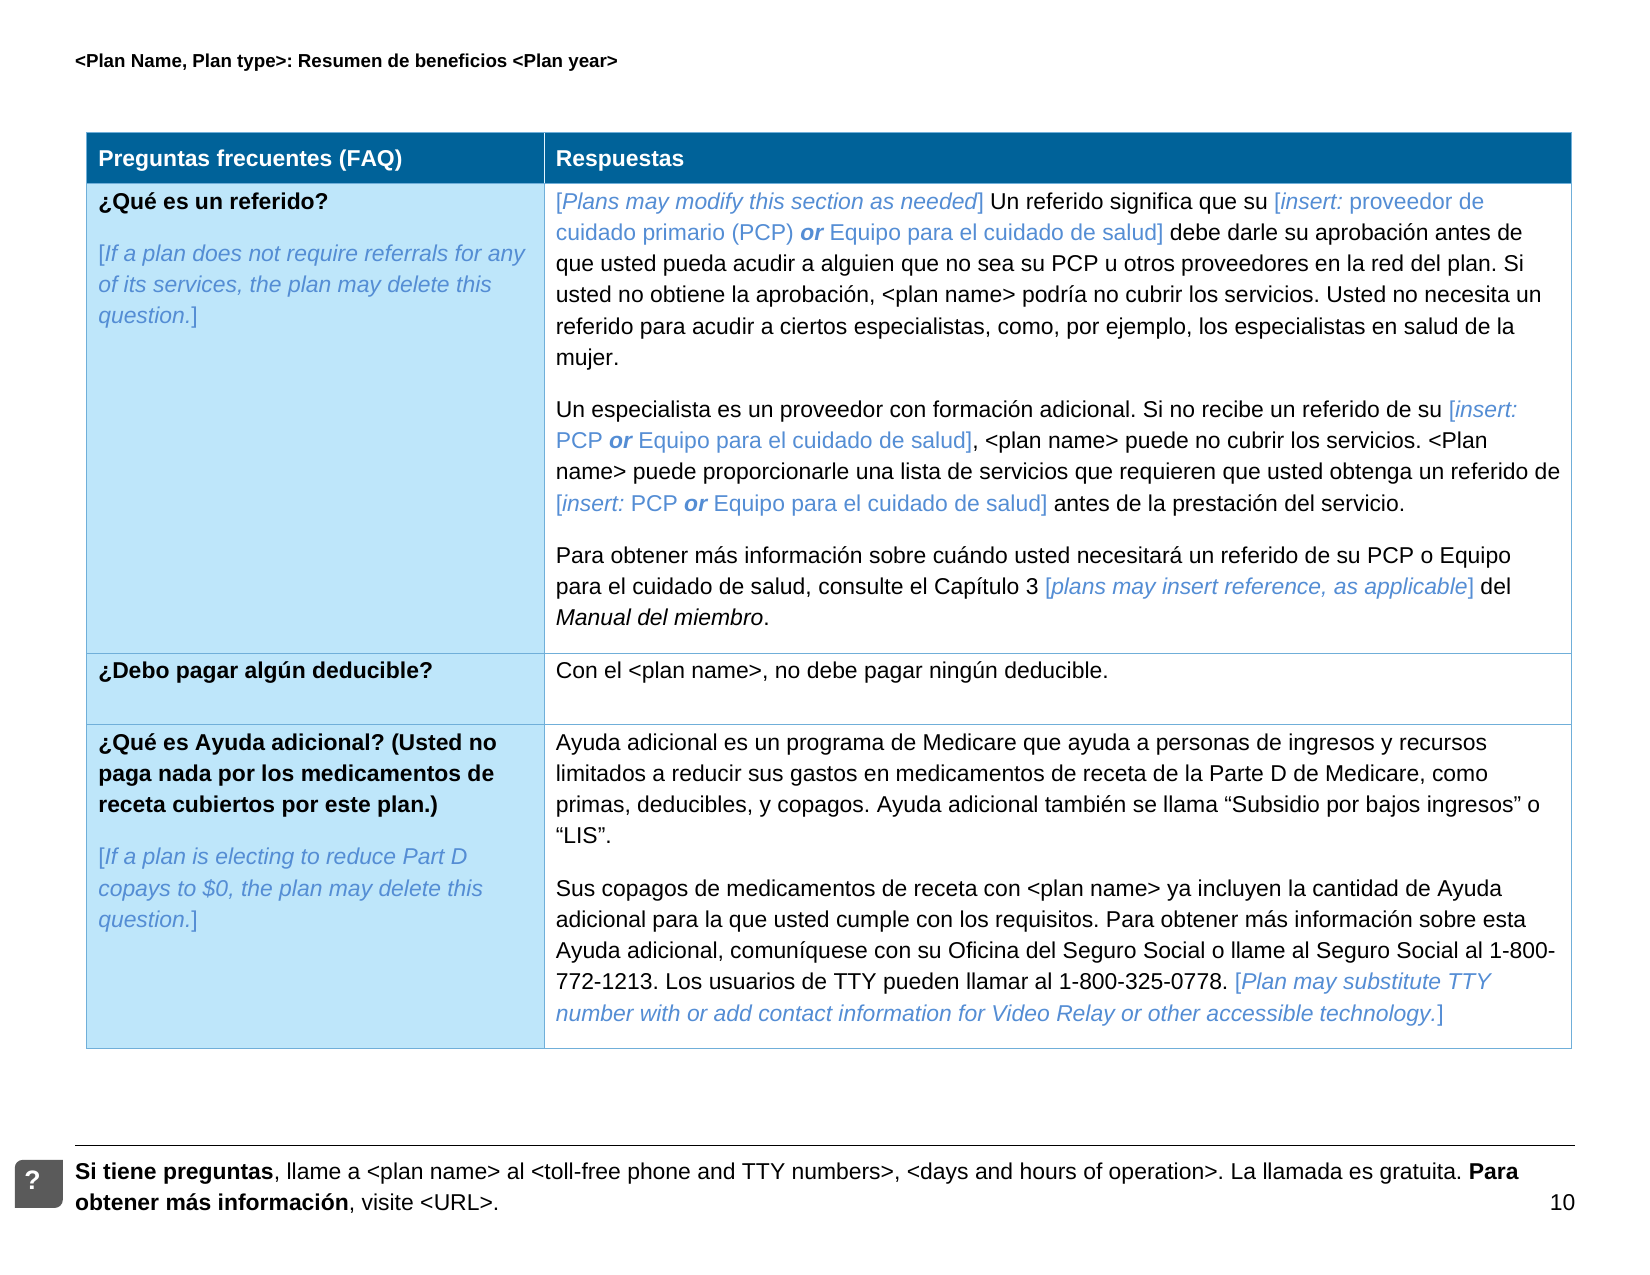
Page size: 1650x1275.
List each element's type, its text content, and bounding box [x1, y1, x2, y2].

table_cell ¿Qué es Ayuda adicional? (Usted no paga nada por los medicamentos de receta cubiertos por este plan.) [If a plan is electing to reduce Part D copays to $0, the plan may delete this question.] [87, 725, 544, 1048]
table_cell [Plans may modify this section as needed] Un referido significa que su [insert: proveedor de cuidado primario (PCP) or Equipo para el cuidado de salud] debe darle su aprobación antes de que usted pueda acudir a alguien que no sea su PCP u otros proveedores en la red del plan. Si usted no obtiene la aprobación, <plan name> podría no cubrir los servicios. Usted no necesita un referido para acudir a ciertos especialistas, como, por ejemplo, los especialistas en salud de la mujer. Un especialista es un proveedor con formación adicional. Si no recibe un referido de su [insert: PCP or Equipo para el cuidado de salud], <plan name> puede no cubrir los servicios. <Plan name> puede proporcionarle una lista de servicios que requieren que usted obtenga un referido de [insert: PCP or Equipo para el cuidado de salud] antes de la prestación del servicio. Para obtener más información sobre cuándo usted necesitará un referido de su PCP o Equipo para el cuidado de salud, consulte el Capítulo 3 [plans may insert reference, as applicable] del Manual del miembro. [545, 184, 1571, 653]
table_header Preguntas frecuentes (FAQ) [87, 133, 544, 183]
table_cell Con el <plan name>, no debe pagar ningún deducible. [545, 654, 1571, 724]
table_header Respuestas [545, 133, 1571, 183]
table_cell Ayuda adicional es un programa de Medicare que ayuda a personas de ingresos y recursos limitados a reducir sus gastos en medicamentos de receta de la Parte D de Medicare, como primas, deducibles, y copagos. Ayuda adicional también se llama “Subsidio por bajos ingresos” o “LIS”. Sus copagos de medicamentos de receta con <plan name> ya incluyen la cantidad de Ayuda adicional para la que usted cumple con los requisitos. Para obtener más información sobre esta Ayuda adicional, comuníquese con su Oficina del Seguro Social o llame al Seguro Social al 1-800-772-1213. Los usuarios de TTY pueden llamar al 1-800-325-0778. [Plan may substitute TTY number with or add contact information for Video Relay or other accessible technology.] [545, 725, 1571, 1048]
table_cell ¿Qué es un referido? [If a plan does not require referrals for any of its services, the plan may delete this question.] [87, 184, 544, 653]
table_cell ¿Debo pagar algún deducible? [87, 654, 544, 724]
